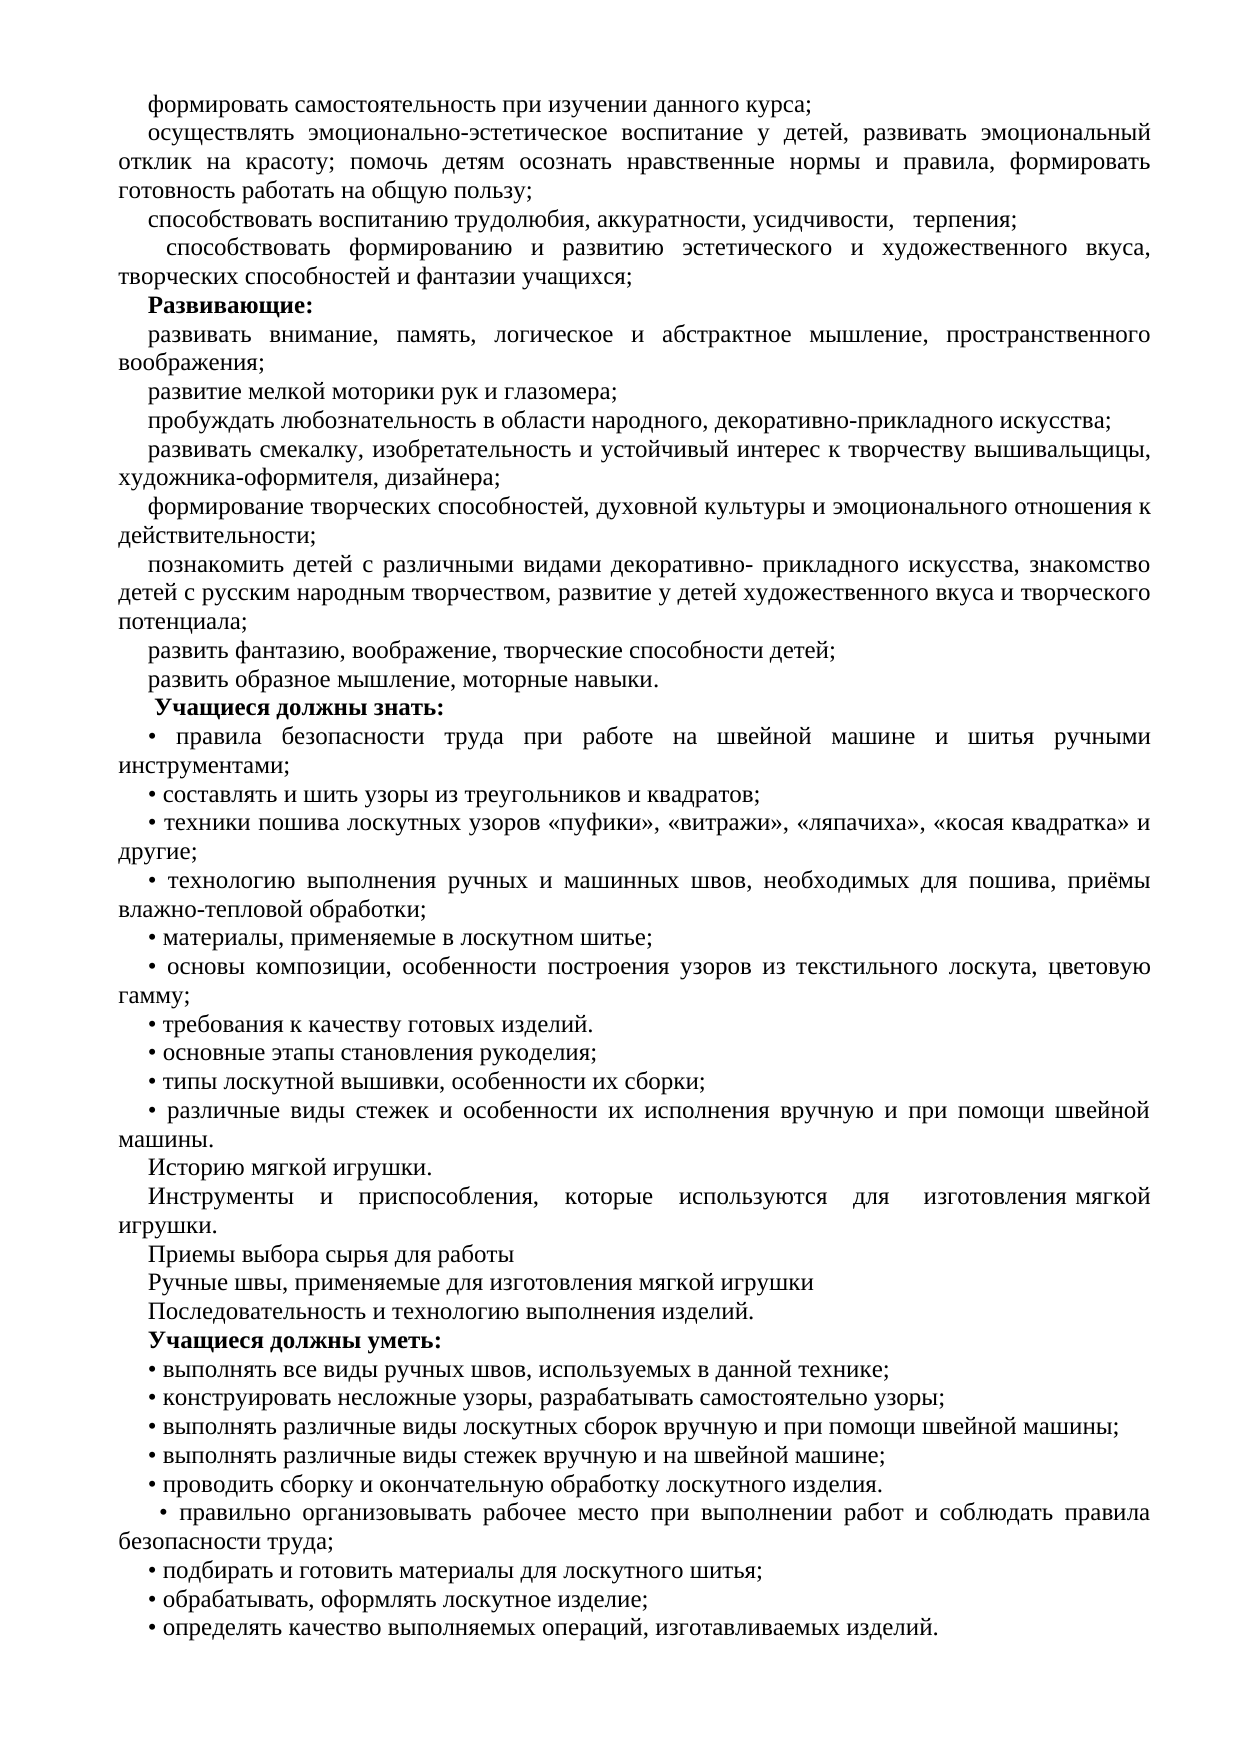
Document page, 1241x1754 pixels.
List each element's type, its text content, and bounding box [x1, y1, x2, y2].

text развивать внимание, память, логическое и абстрактное мышление, пространственного воображения; [118, 319, 1152, 376]
text • материалы, применяемые в лоскутном шитье; [118, 922, 1152, 951]
text осуществлять эмоционально-эстетическое воспитание у детей, развивать эмоциональный отклик на красоту; помочь детям осознать нравственные нормы и правила, формировать готовность работать на общую пользу; [118, 117, 1152, 204]
text развить фантазию, воображение, творческие способности детей; [118, 635, 1152, 664]
text пробуждать любознательность в области народного, декоративно-прикладного искусства; [118, 405, 1152, 434]
text формирование творческих способностей, духовной культуры и эмоционального отношения к действительности; [118, 491, 1152, 549]
text • техники пошива лоскутных узоров «пуфики», «витражи», «ляпачиха», «косая квадратка» и другие; [118, 807, 1152, 865]
text развитие мелкой моторики рук и глазомера; [118, 376, 1152, 405]
text Историю мягкой игрушки. [118, 1152, 1152, 1181]
text • требования к качеству готовых изделий. [118, 1009, 1152, 1037]
text познакомить детей с различными видами декоративно- прикладного искусства, знакомство детей с русским народным творчеством, развитие у детей художественного вкуса и творческого потенциала; [118, 549, 1152, 635]
text • составлять и шить узоры из треугольников и квадратов; [118, 779, 1152, 807]
text Учащиеся должны знать: [118, 692, 1152, 721]
text Приемы выбора сырья для работы [118, 1239, 1152, 1267]
text формировать самостоятельность при изучении данного курса; [118, 89, 1152, 117]
text • определять качество выполняемых операций, изготавливаемых изделий. [118, 1612, 1152, 1641]
text Развивающие: [118, 290, 1152, 319]
text • основы композиции, особенности построения узоров из текстильного лоскута, цветовую гамму; [118, 951, 1152, 1009]
text развить образное мышление, моторные навыки. [118, 664, 1152, 692]
text • выполнять различные виды лоскутных сборок вручную и при помощи швейной машины; [118, 1411, 1152, 1440]
text • подбирать и готовить материалы для лоскутного шитья; [118, 1555, 1152, 1584]
text • правильно организовывать рабочее место при выполнении работ и соблюдать правила безопасности труда; [118, 1497, 1152, 1555]
text • проводить сборку и окончательную обработку лоскутного изделия. [118, 1469, 1152, 1497]
text Ручные швы, применяемые для изготовления мягкой игрушки [118, 1267, 1152, 1296]
text Учащиеся должны уметь: [118, 1325, 1152, 1354]
text • технологию выполнения ручных и машинных швов, необходимых для пошива, приёмы влажно-тепловой обработки; [118, 865, 1152, 922]
text • типы лоскутной вышивки, особенности их сборки; [118, 1066, 1152, 1095]
text способствовать воспитанию трудолюбия, аккуратности, усидчивости, терпения; [118, 204, 1152, 232]
text • основные этапы становления рукоделия; [118, 1037, 1152, 1066]
text • правила безопасности труда при работе на швейной машине и шитья ручными инструментами; [118, 721, 1152, 779]
text • различные виды стежек и особенности их исполнения вручную и при помощи швейной машины. [118, 1095, 1152, 1152]
text развивать смекалку, изобретательность и устойчивый интерес к творчеству вышивальщицы, художника-оформителя, дизайнера; [118, 434, 1152, 491]
text • обрабатывать, оформлять лоскутное изделие; [118, 1584, 1152, 1612]
text способствовать формированию и развитию эстетического и художественного вкуса, творческих способностей и фантазии учащихся; [118, 232, 1152, 290]
text Последовательность и технологию выполнения изделий. [118, 1296, 1152, 1325]
text • конструировать несложные узоры, разрабатывать самостоятельно узоры; [118, 1382, 1152, 1411]
text • выполнять все виды ручных швов, используемых в данной технике; [118, 1354, 1152, 1382]
text • выполнять различные виды стежек вручную и на швейной машине; [118, 1440, 1152, 1469]
text Инструменты и приспособления, которые используются для изготовления мягкой игрушки. [118, 1181, 1152, 1239]
